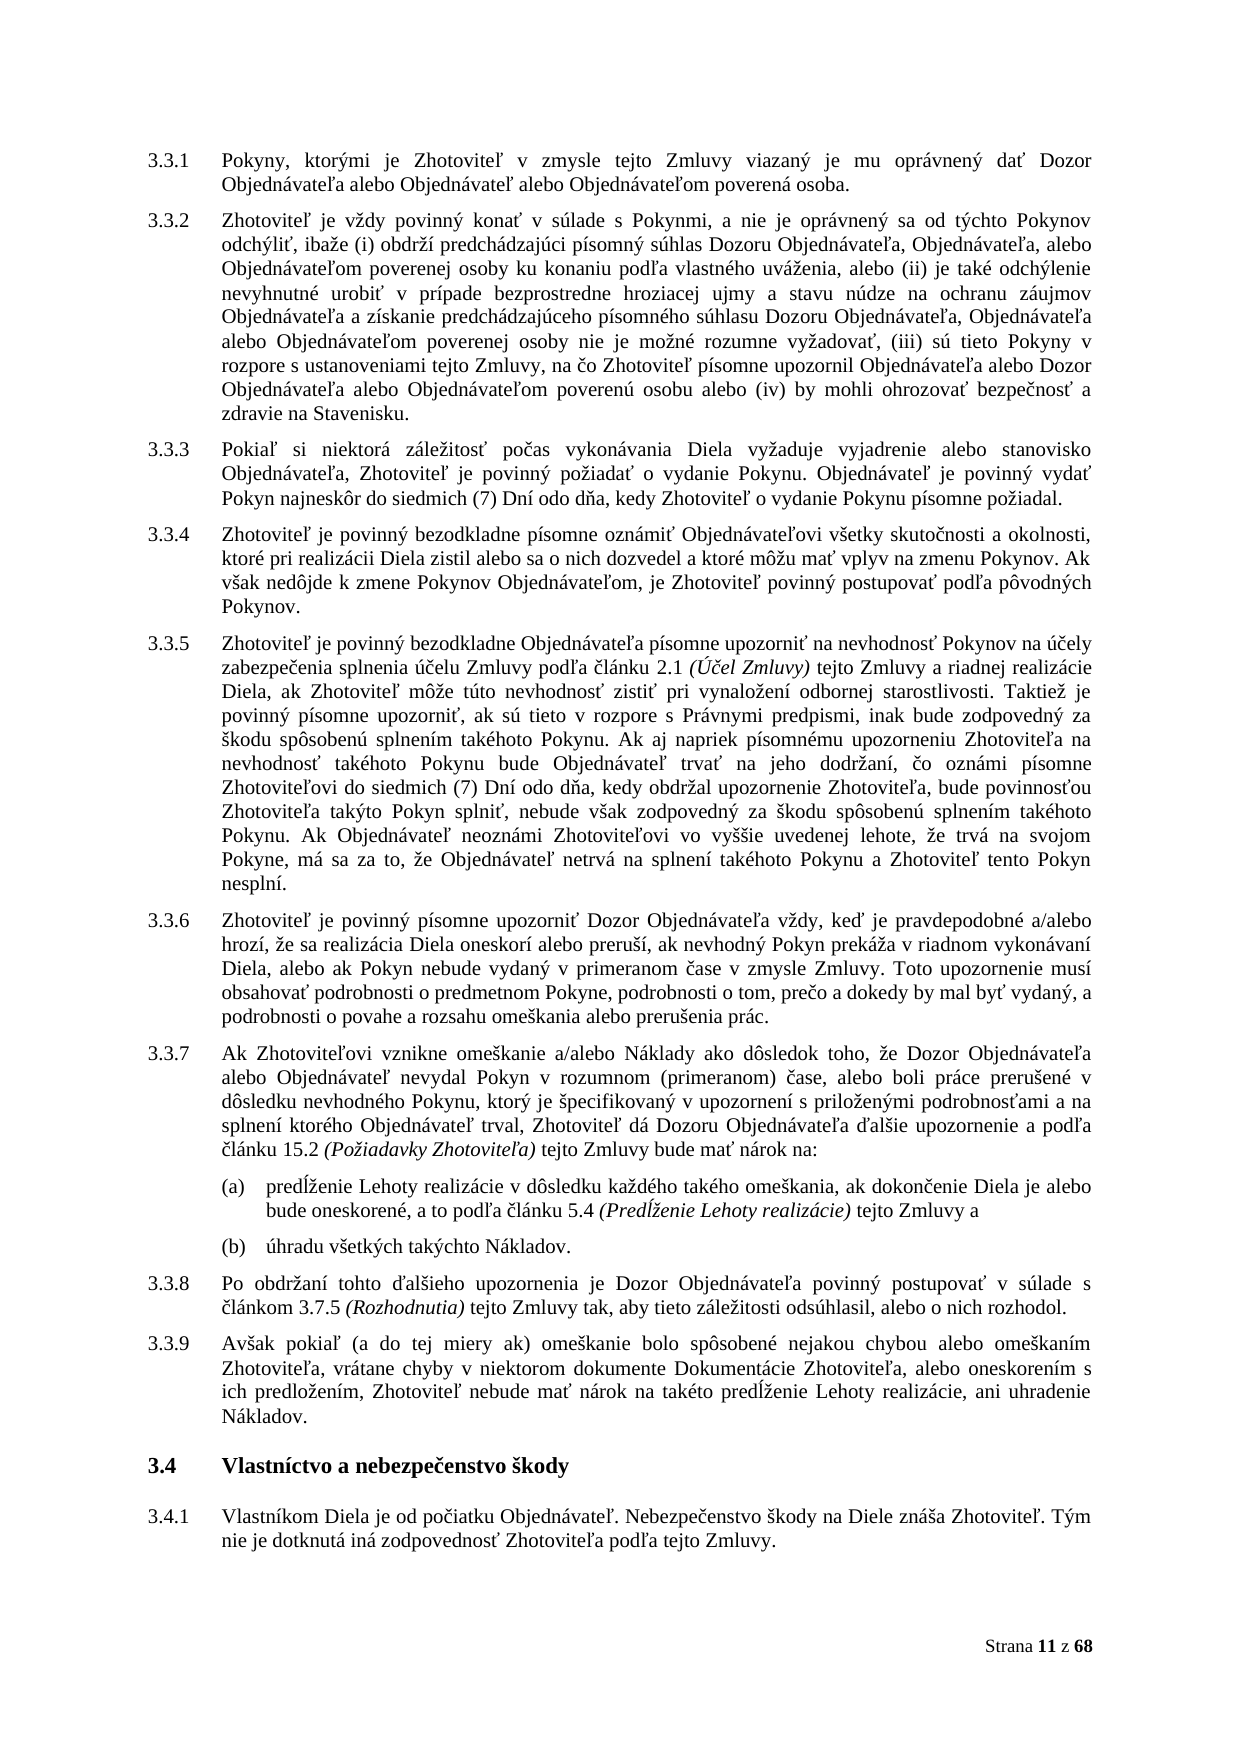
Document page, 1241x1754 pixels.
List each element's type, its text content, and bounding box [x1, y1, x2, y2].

list Ak Zhotoviteľovi vznikne omeškanie a/alebo Náklady ako dôsledok toho, že Dozor Objednávateľa alebo Objednávateľ nevydal Pokyn v rozumnom (primeranom) čase, alebo boli práce prerušené v dôsledku nevhodného Pokynu, ktorý je špecifikovaný v upozornení s priloženými podrobnosťami a na splnení ktorého Objednávateľ trval, Zhotoviteľ dá Dozoru Objednávateľa ďalšie upozornenie a podľa článku 15.2 (Požiadavky Zhotoviteľa) tejto Zmluvy bude mať nárok na: [148, 1041, 1093, 1161]
list Zhotoviteľ je povinný bezodkladne písomne oznámiť Objednávateľovi všetky skutočnosti a okolnosti, ktoré pri realizácii Diela zistil alebo sa o nich dozvedel a ktoré môžu mať vplyv na zmenu Pokynov. Ak však nedôjde k zmene Pokynov Objednávateľom, je Zhotoviteľ povinný postupovať podľa pôvodných Pokynov. [148, 522, 1093, 618]
list Pokiaľ si niektorá záležitosť počas vykonávania Diela vyžaduje vyjadrenie alebo stanovisko Objednávateľa, Zhotoviteľ je povinný požiadať o vydanie Pokynu. Objednávateľ je povinný vydať Pokyn najneskôr do siedmich (7) Dní odo dňa, kedy Zhotoviteľ o vydanie Pokynu písomne požiadal. [148, 437, 1093, 509]
list Zhotoviteľ je povinný bezodkladne Objednávateľa písomne upozorniť na nevhodnosť Pokynov na účely zabezpečenia splnenia účelu Zmluvy podľa článku 2.1 (Účel Zmluvy) tejto Zmluvy a riadnej realizácie Diela, ak Zhotoviteľ môže túto nevhodnosť zistiť pri vynaložení odbornej starostlivosti. Taktiež je povinný písomne upozorniť, ak sú tieto v rozpore s Právnymi predpismi, inak bude zodpovedný za škodu spôsobenú splnením takéhoto Pokynu. Ak aj napriek písomnému upozorneniu Zhotoviteľa na nevhodnosť takéhoto Pokynu bude Objednávateľ trvať na jeho dodržaní, čo oznámi písomne Zhotoviteľovi do siedmich (7) Dní odo dňa, kedy obdržal upozornenie Zhotoviteľa, bude povinnosťou Zhotoviteľa takýto Pokyn splniť, nebude však zodpovedný za škodu spôsobenú splnením takéhoto Pokynu. Ak Objednávateľ neoznámi Zhotoviteľovi vo vyššie uvedenej lehote, že trvá na svojom Pokyne, má sa za to, že Objednávateľ netrvá na splnení takéhoto Pokynu a Zhotoviteľ tento Pokyn nesplní. [148, 631, 1093, 895]
list úhradu všetkých takýchto Nákladov. [221, 1234, 1093, 1258]
list Avšak pokiaľ (a do tej miery ak) omeškanie bolo spôsobené nejakou chybou alebo omeškaním Zhotoviteľa, vrátane chyby v niektorom dokumente Dokumentácie Zhotoviteľa, alebo oneskorením s ich predložením, Zhotoviteľ nebude mať nárok na takéto predĺženie Lehoty realizácie, ani uhradenie Nákladov. [148, 1331, 1093, 1428]
list Vlastníkom Diela je od počiatku Objednávateľ. Nebezpečenstvo škody na Diele znáša Zhotoviteľ. Tým nie je dotknutá iná zodpovednosť Zhotoviteľa podľa tejto Zmluvy. [148, 1504, 1093, 1552]
list Zhotoviteľ je vždy povinný konať v súlade s Pokynmi, a nie je oprávnený sa od týchto Pokynov odchýliť, ibaže (i) obdrží predchádzajúci písomný súhlas Dozoru Objednávateľa, Objednávateľa, alebo Objednávateľom poverenej osoby ku konaniu podľa vlastného uváženia, alebo (ii) je také odchýlenie nevyhnutné urobiť v prípade bezprostredne hroziacej ujmy a stavu núdze na ochranu záujmov Objednávateľa a získanie predchádzajúceho písomného súhlasu Dozoru Objednávateľa, Objednávateľa alebo Objednávateľom poverenej osoby nie je možné rozumne vyžadovať, (iii) sú tieto Pokyny v rozpore s ustanoveniami tejto Zmluvy, na čo Zhotoviteľ písomne upozornil Objednávateľa alebo Dozor Objednávateľa alebo Objednávateľom poverenú osobu alebo (iv) by mohli ohrozovať bezpečnosť a zdravie na Stavenisku. [148, 208, 1093, 425]
list Vlastníctvo a nebezpečenstvo škody [148, 1453, 1093, 1479]
list Po obdržaní tohto ďalšieho upozornenia je Dozor Objednávateľa povinný postupovať v súlade s článkom 3.7.5 (Rozhodnutia) tejto Zmluvy tak, aby tieto záležitosti odsúhlasil, alebo o nich rozhodol. [148, 1271, 1093, 1319]
list Zhotoviteľ je povinný písomne upozorniť Dozor Objednávateľa vždy, keď je pravdepodobné a/alebo hrozí, že sa realizácia Diela oneskorí alebo preruší, ak nevhodný Pokyn prekáža v riadnom vykonávaní Diela, alebo ak Pokyn nebude vydaný v primeranom čase v zmysle Zmluvy. Toto upozornenie musí obsahovať podrobnosti o predmetnom Pokyne, podrobnosti o tom, prečo a dokedy by mal byť vydaný, a podrobnosti o povahe a rozsahu omeškania alebo prerušenia prác. [148, 908, 1093, 1028]
list predĺženie Lehoty realizácie v dôsledku každého takého omeškania, ak dokončenie Diela je alebo bude oneskorené, a to podľa článku 5.4 (Predĺženie Lehoty realizácie) tejto Zmluvy a [221, 1173, 1093, 1222]
list Pokyny, ktorými je Zhotoviteľ v zmysle tejto Zmluvy viazaný je mu oprávnený dať Dozor Objednávateľa alebo Objednávateľ alebo Objednávateľom poverená osoba. [148, 148, 1093, 196]
